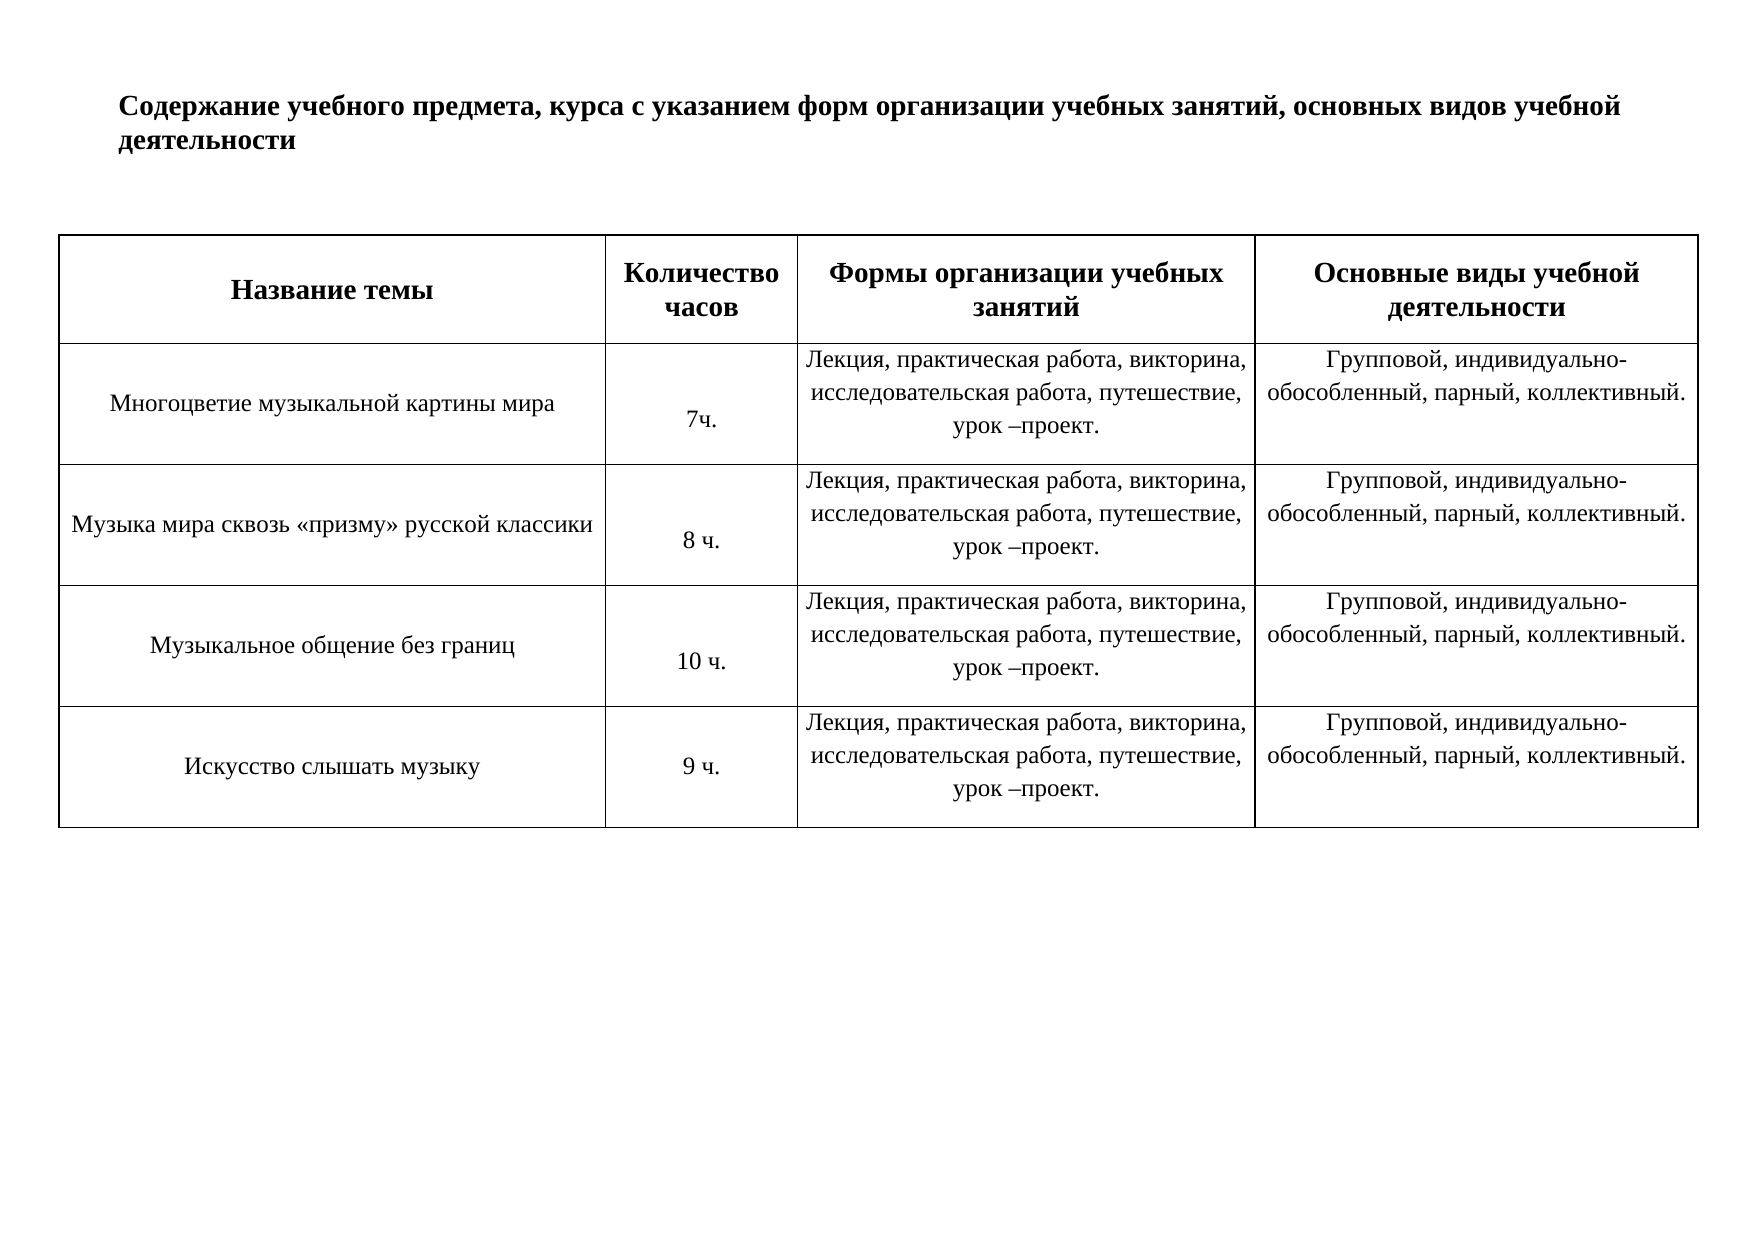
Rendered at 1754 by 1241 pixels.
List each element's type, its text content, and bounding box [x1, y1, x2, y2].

table_cell 7ч. [606, 344, 797, 464]
table_cell Лекция, практическая работа, викторина, исследовательская работа, путешествие, урок –проект. [798, 465, 1254, 585]
table_header Основные виды учебной деятельности [1256, 236, 1697, 343]
table_cell 9 ч. [606, 707, 797, 827]
table_cell Музыка мира сквозь «призму» русской классики [60, 465, 605, 585]
table_cell Музыкальное общение без границ [60, 586, 605, 706]
table_cell Многоцветие музыкальной картины мира [60, 344, 605, 464]
table_cell 10 ч. [606, 586, 797, 706]
table_cell Групповой, индивидуально-обособленный, парный, коллективный. [1256, 586, 1697, 706]
table_cell Лекция, практическая работа, викторина, исследовательская работа, путешествие, урок –проект. [798, 586, 1254, 706]
table_cell Лекция, практическая работа, викторина, исследовательская работа, путешествие, урок –проект. [798, 707, 1254, 827]
table_cell Групповой, индивидуально-обособленный, парный, коллективный. [1256, 344, 1697, 464]
table_cell Групповой, индивидуально-обособленный, парный, коллективный. [1256, 465, 1697, 585]
text Содержание учебного предмета, курса с указанием форм организации учебных занятий, основных видов учебной деятельности [118, 88, 1636, 156]
table_cell Лекция, практическая работа, викторина, исследовательская работа, путешествие, урок –проект. [798, 344, 1254, 464]
table_header Формы организации учебных занятий [798, 236, 1254, 343]
table_cell Искусство слышать музыку [60, 707, 605, 827]
table_cell 8 ч. [606, 465, 797, 585]
table_header Название темы [60, 236, 605, 343]
table_cell Групповой, индивидуально-обособленный, парный, коллективный. [1256, 707, 1697, 827]
table_header Количество часов [606, 236, 797, 343]
